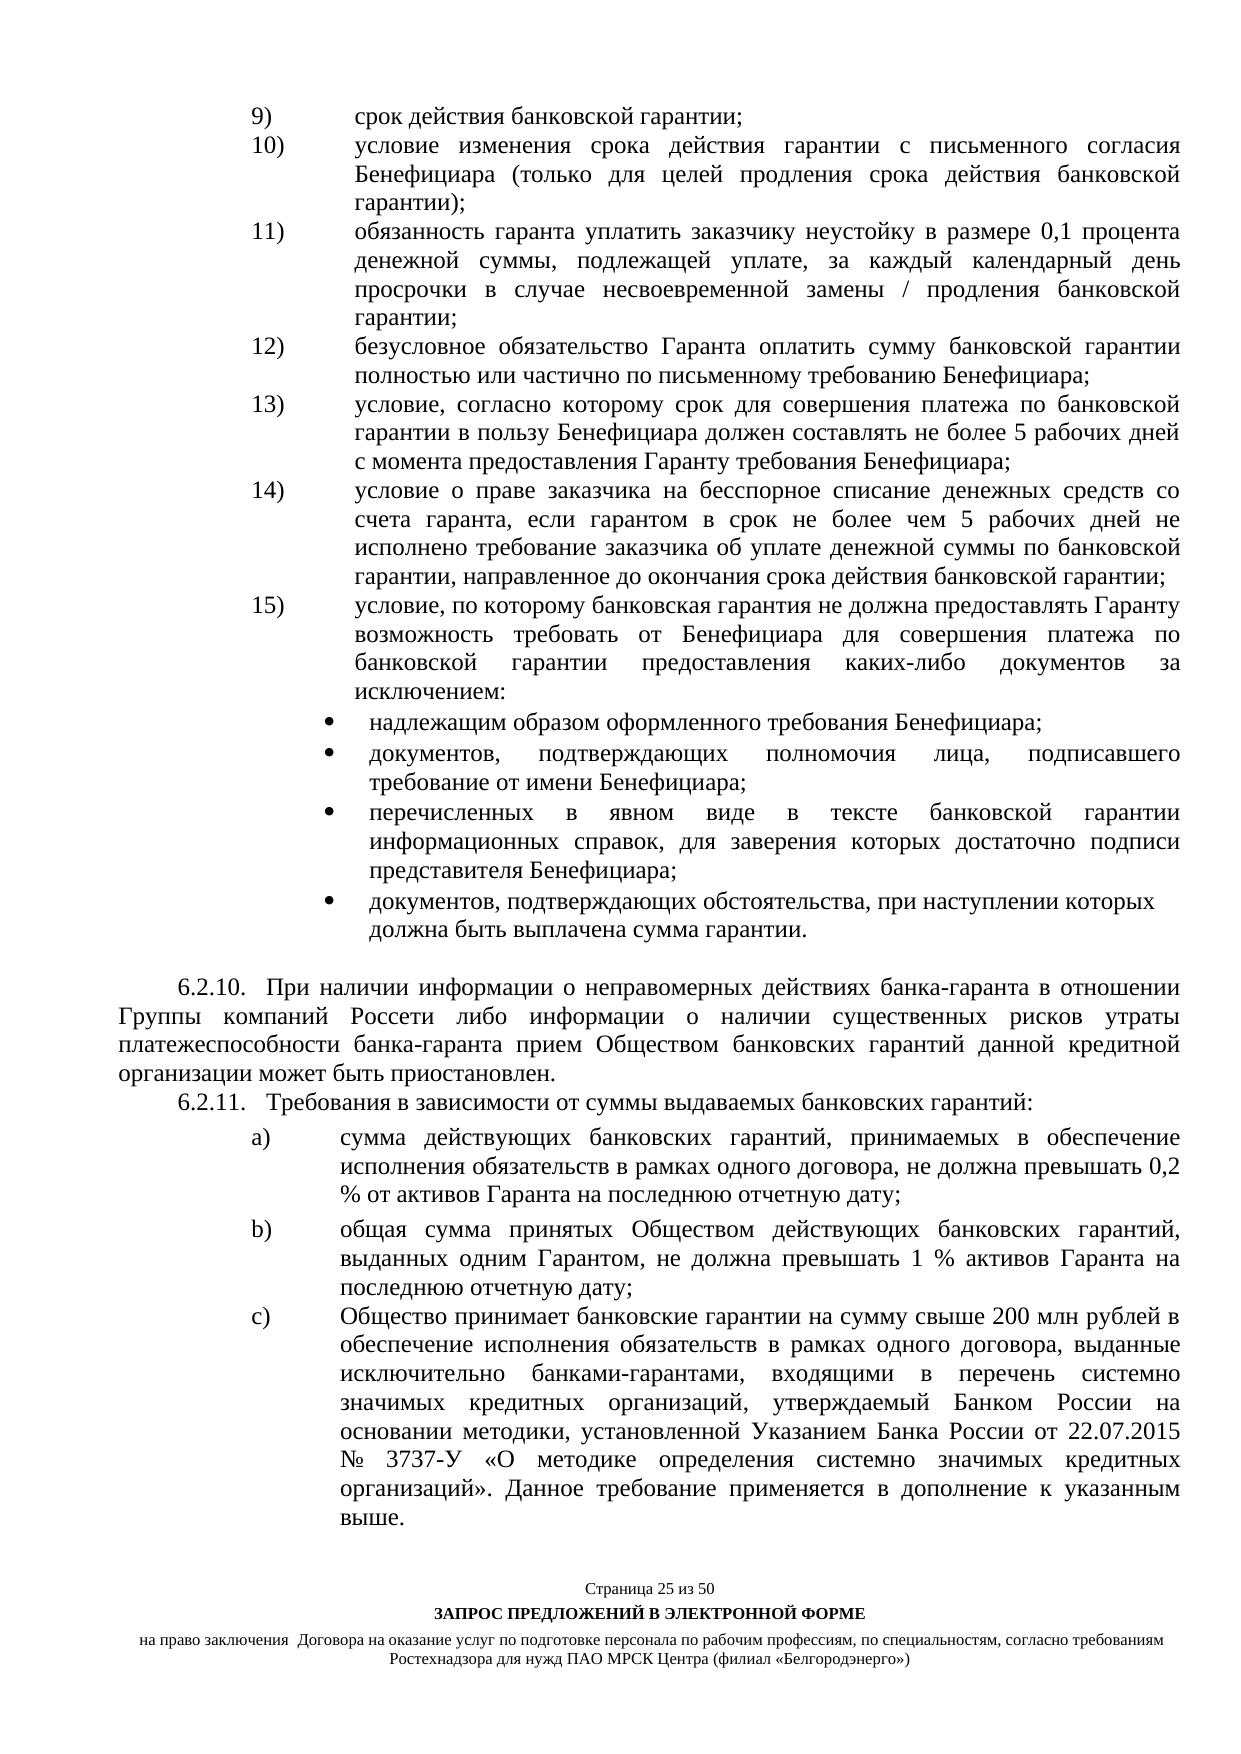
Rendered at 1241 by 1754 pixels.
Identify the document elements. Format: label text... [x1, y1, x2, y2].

list документов, подтверждающих полномочия лица, подписавшего требование от имени Бенефициара; [325, 738, 1181, 795]
list надлежащим образом оформленного требования Бенефициара; [325, 707, 1181, 736]
list условие изменения срока действия гарантии с письменного согласия Бенефициара (только для целей продления срока действия банковской гарантии); [251, 130, 1181, 216]
list общая сумма принятых Обществом действующих банковских гарантий, выданных одним Гарантом, не должна превышать 1 % активов Гаранта на последнюю отчетную дату; [251, 1214, 1181, 1301]
list сумма действующих банковских гарантий, принимаемых в обеспечение исполнения обязательств в рамках одного договора, не должна превышать 0,2 % от активов Гаранта на последнюю отчетную дату; [251, 1122, 1181, 1208]
list перечисленных в явном виде в тексте банковской гарантии информационных справок, для заверения которых достаточно подписи представителя Бенефициара; [325, 797, 1181, 884]
list условие о праве заказчика на бесспорное списание денежных средств со счета гаранта, если гарантом в срок не более чем 5 рабочих дней не исполнено требование заказчика об уплате денежной суммы по банковской гарантии, направленное до окончания срока действия банковской гарантии; [251, 475, 1181, 590]
list безусловное обязательство Гаранта оплатить сумму банковской гарантии полностью или частично по письменному требованию Бенефициара; [251, 331, 1181, 389]
list срок действия банковской гарантии; [251, 101, 1181, 130]
list условие, по которому банковская гарантия не должна предоставлять Гаранту возможность требовать от Бенефициара для совершения платежа по банковской гарантии предоставления каких-либо документов за исключением: [251, 590, 1181, 705]
subtitle При наличии информации о неправомерных действиях банка-гаранта в отношении Группы компаний Россети либо информации о наличии существенных рисков утраты платежеспособности банка-гаранта прием Обществом банковских гарантий данной кредитной организации может быть приостановлен. [118, 972, 1181, 1087]
list документов, подтверждающих обстоятельства, при наступлении которых должна быть выплачена сумма гарантии. [325, 886, 1181, 943]
list Общество принимает банковские гарантии на сумму свыше 200 млн рублей в обеспечение исполнения обязательств в рамках одного договора, выданные исключительно банками-гарантами, входящими в перечень системно значимых кредитных организаций, утверждаемый Банком России на основании методики, установленной Указанием Банка России от 22.07.2015 № 3737-У «О методике определения системно значимых кредитных организаций». Данное требование применяется в дополнение к указанным выше. [251, 1301, 1181, 1531]
list условие, согласно которому срок для совершения платежа по банковской гарантии в пользу Бенефициара должен составлять не более 5 рабочих дней с момента предоставления Гаранту требования Бенефициара; [251, 389, 1181, 475]
list обязанность гаранта уплатить заказчику неустойку в размере 0,1 процента денежной суммы, подлежащей уплате, за каждый календарный день просрочки в случае несвоевременной замены / продления банковской гарантии; [251, 216, 1181, 331]
subtitle Требования в зависимости от суммы выдаваемых банковских гарантий: [118, 1087, 1181, 1116]
